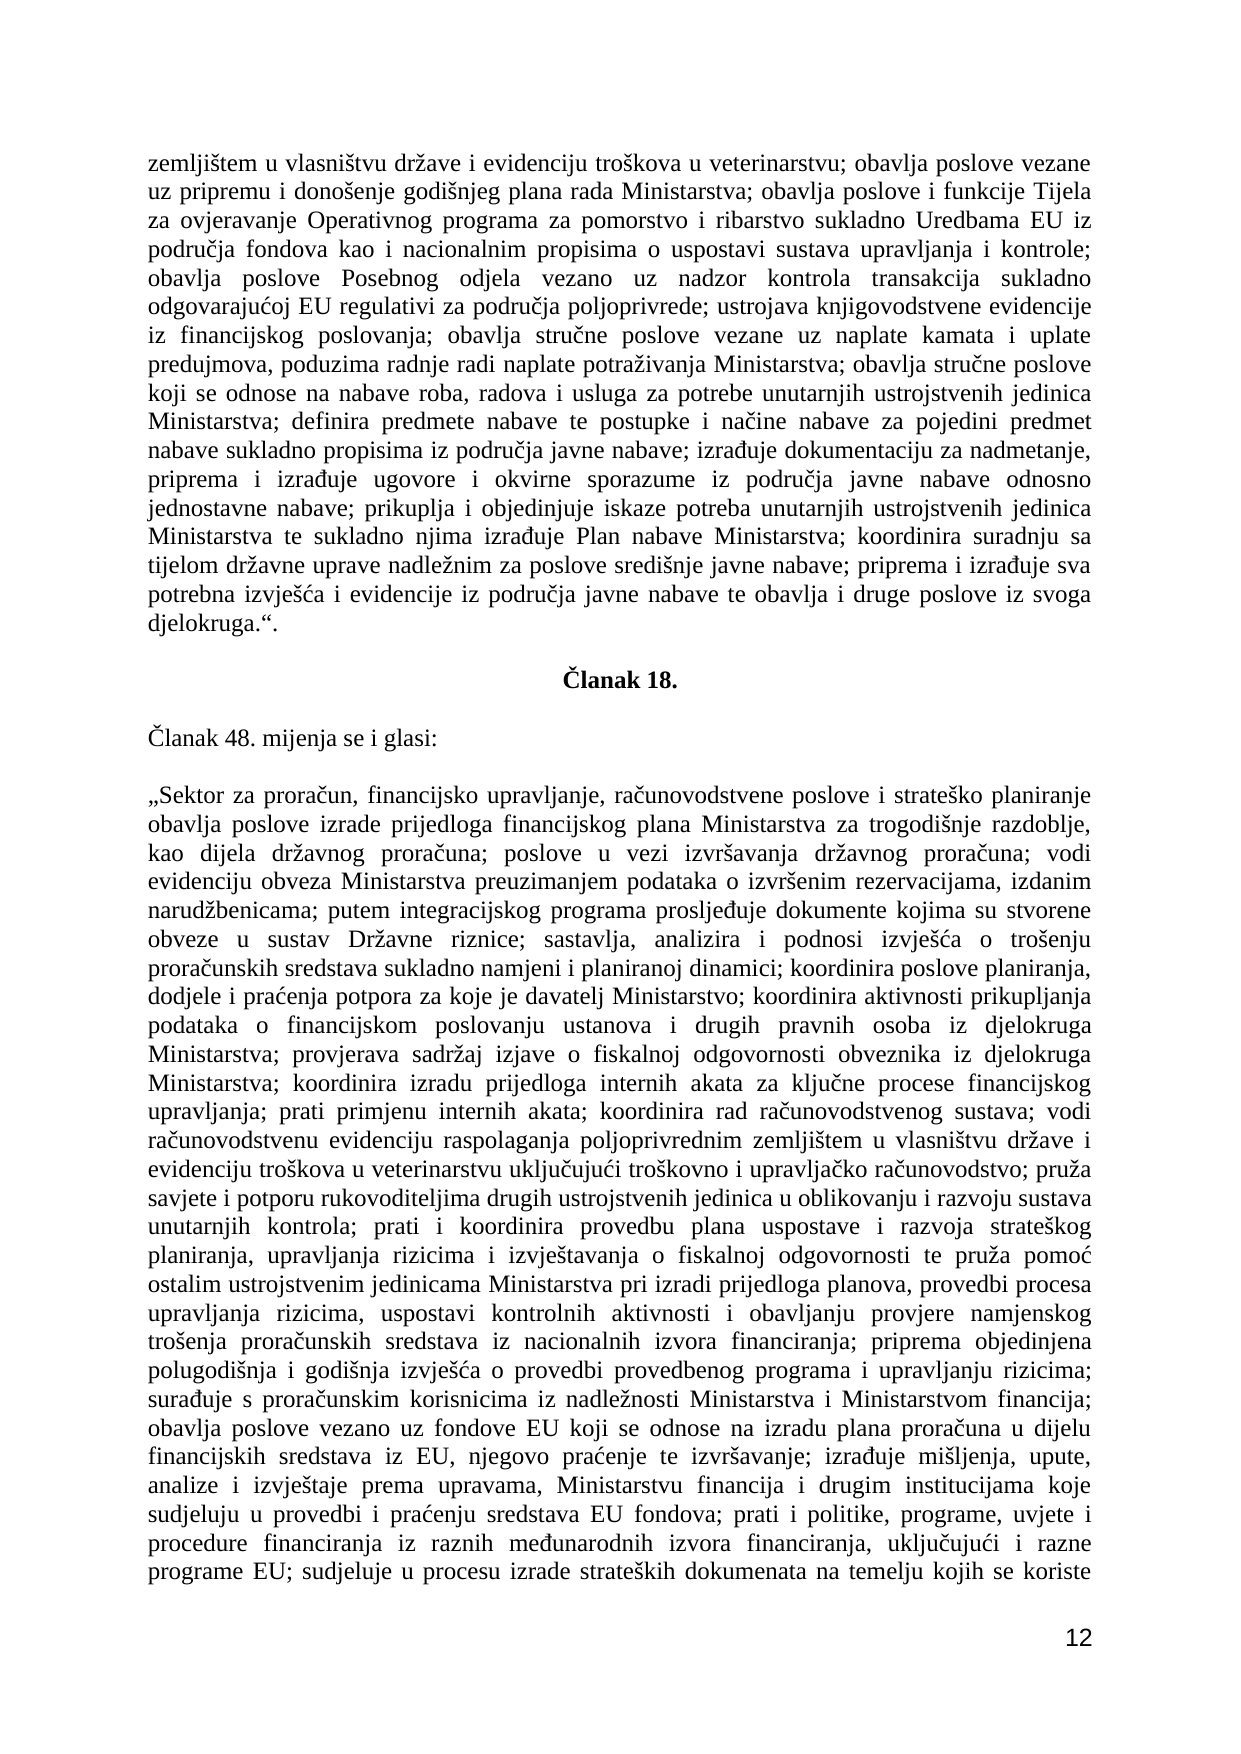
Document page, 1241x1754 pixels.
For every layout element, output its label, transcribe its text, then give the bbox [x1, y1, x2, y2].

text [148, 780, 1092, 1585]
text Članak 18. [148, 665, 1092, 694]
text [148, 148, 1092, 636]
text Članak 48. mijenja se i glasi: [148, 723, 1092, 751]
